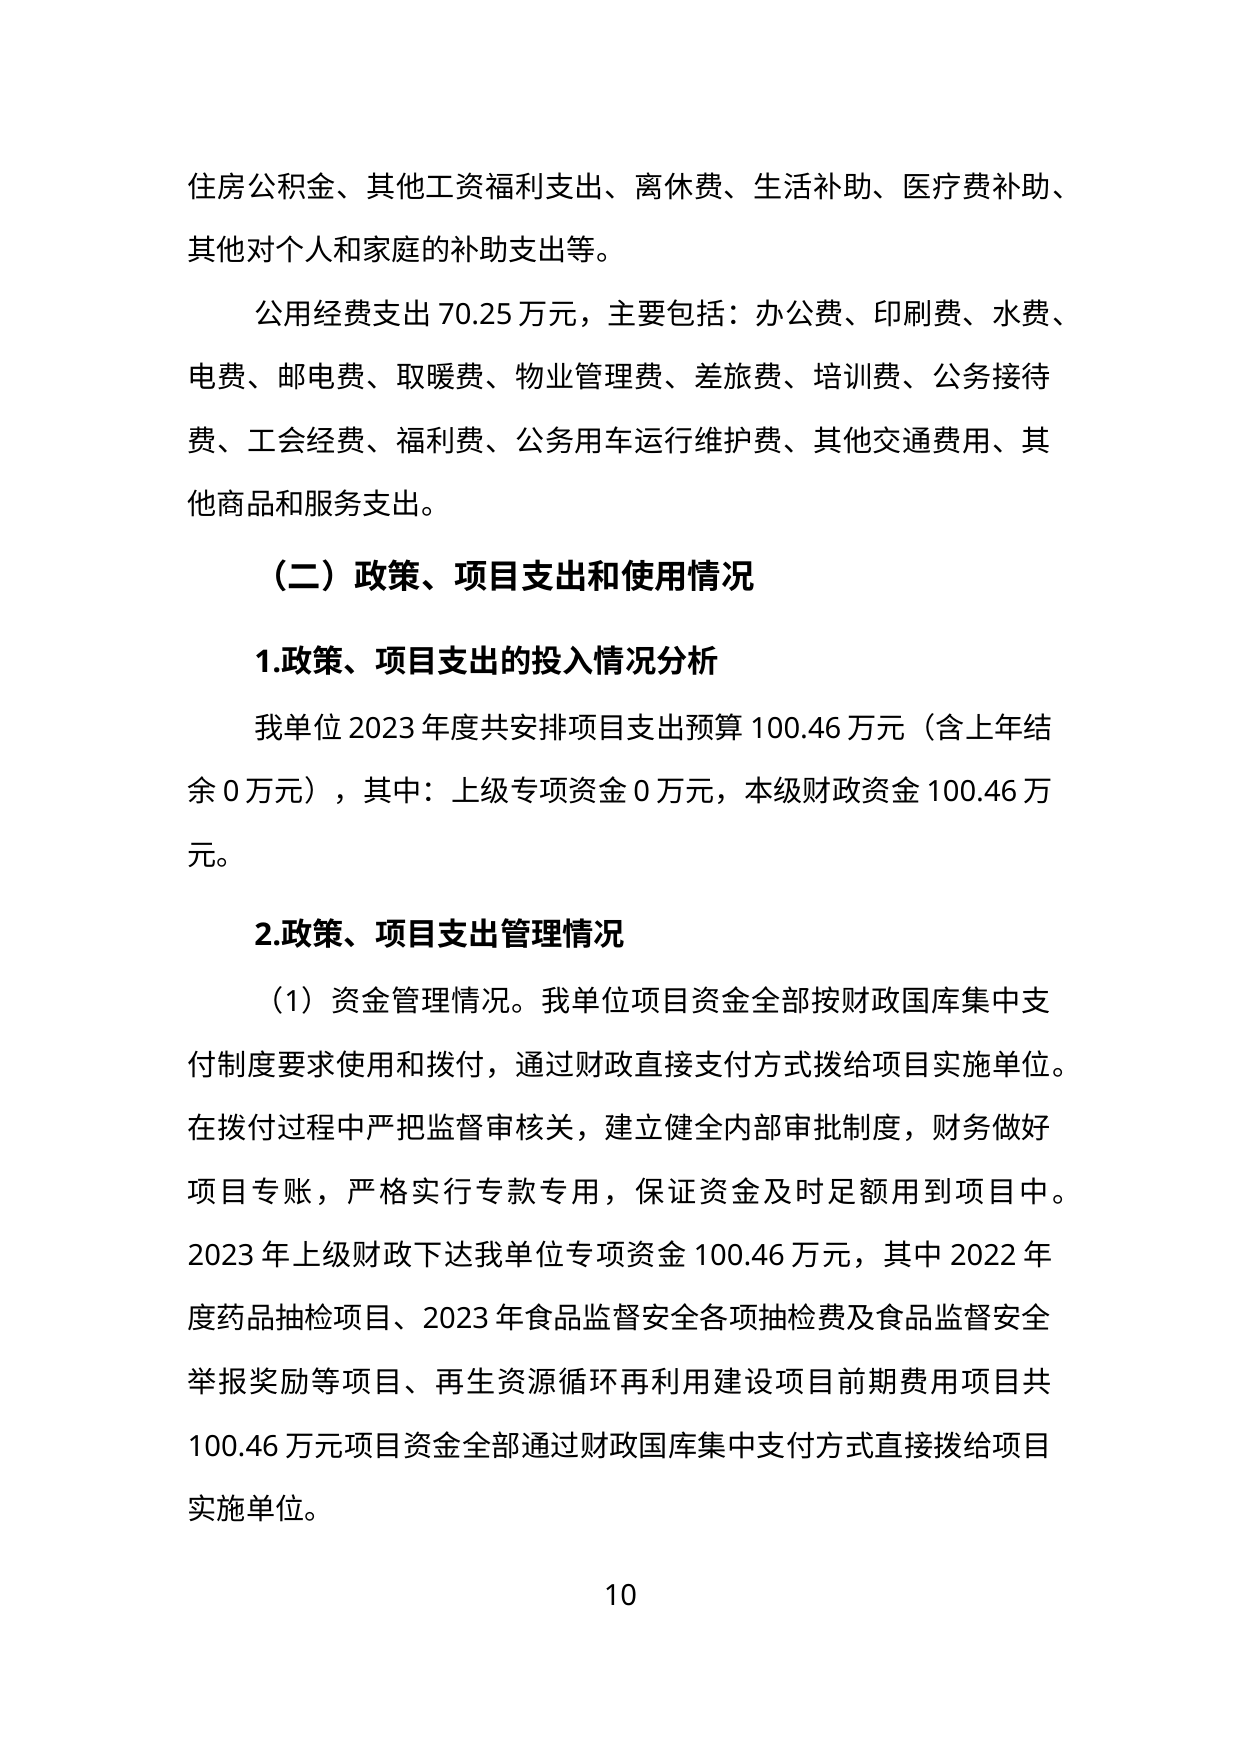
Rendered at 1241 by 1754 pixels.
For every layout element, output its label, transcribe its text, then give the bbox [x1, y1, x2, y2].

text （1）资金管理情况。我单位项目资金全部按财政国库集中支付制度要求使用和拨付，通过财政直接支付方式拨给项目实施单位。在拨付过程中严把监督审核关，建立健全内部审批制度，财务做好项目专账，严格实行专款专用，保证资金及时足额用到项目中。2023年上级财政下达我单位专项资金100.46万元，其中2022年度药品抽检项目、2023年食品监督安全各项抽检费及食品监督安全举报奖励等项目、再生资源循环再利用建设项目前期费用项目共100.46万元项目资金全部通过财政国库集中支付方式直接拨给项目实施单位。 [187, 978, 1053, 1528]
text 公用经费支出70.25万元，主要包括：办公费、印刷费、水费、电费、邮电费、取暖费、物业管理费、差旅费、培训费、公务接待费、工会经费、福利费、公务用车运行维护费、其他交通费用、其他商品和服务支出。 [187, 290, 1053, 523]
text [187, 163, 1053, 269]
text 我单位2023年度共安排项目支出预算100.46万元（含上年结余0万元），其中：上级专项资金0万元，本级财政资金100.46万元。 [187, 704, 1053, 874]
subtitle 2.政策、项目支出管理情况 [187, 909, 1053, 955]
subtitle （二）政策、项目支出和使用情况 [187, 549, 1053, 598]
subtitle 1.政策、项目支出的投入情况分析 [187, 636, 1053, 682]
